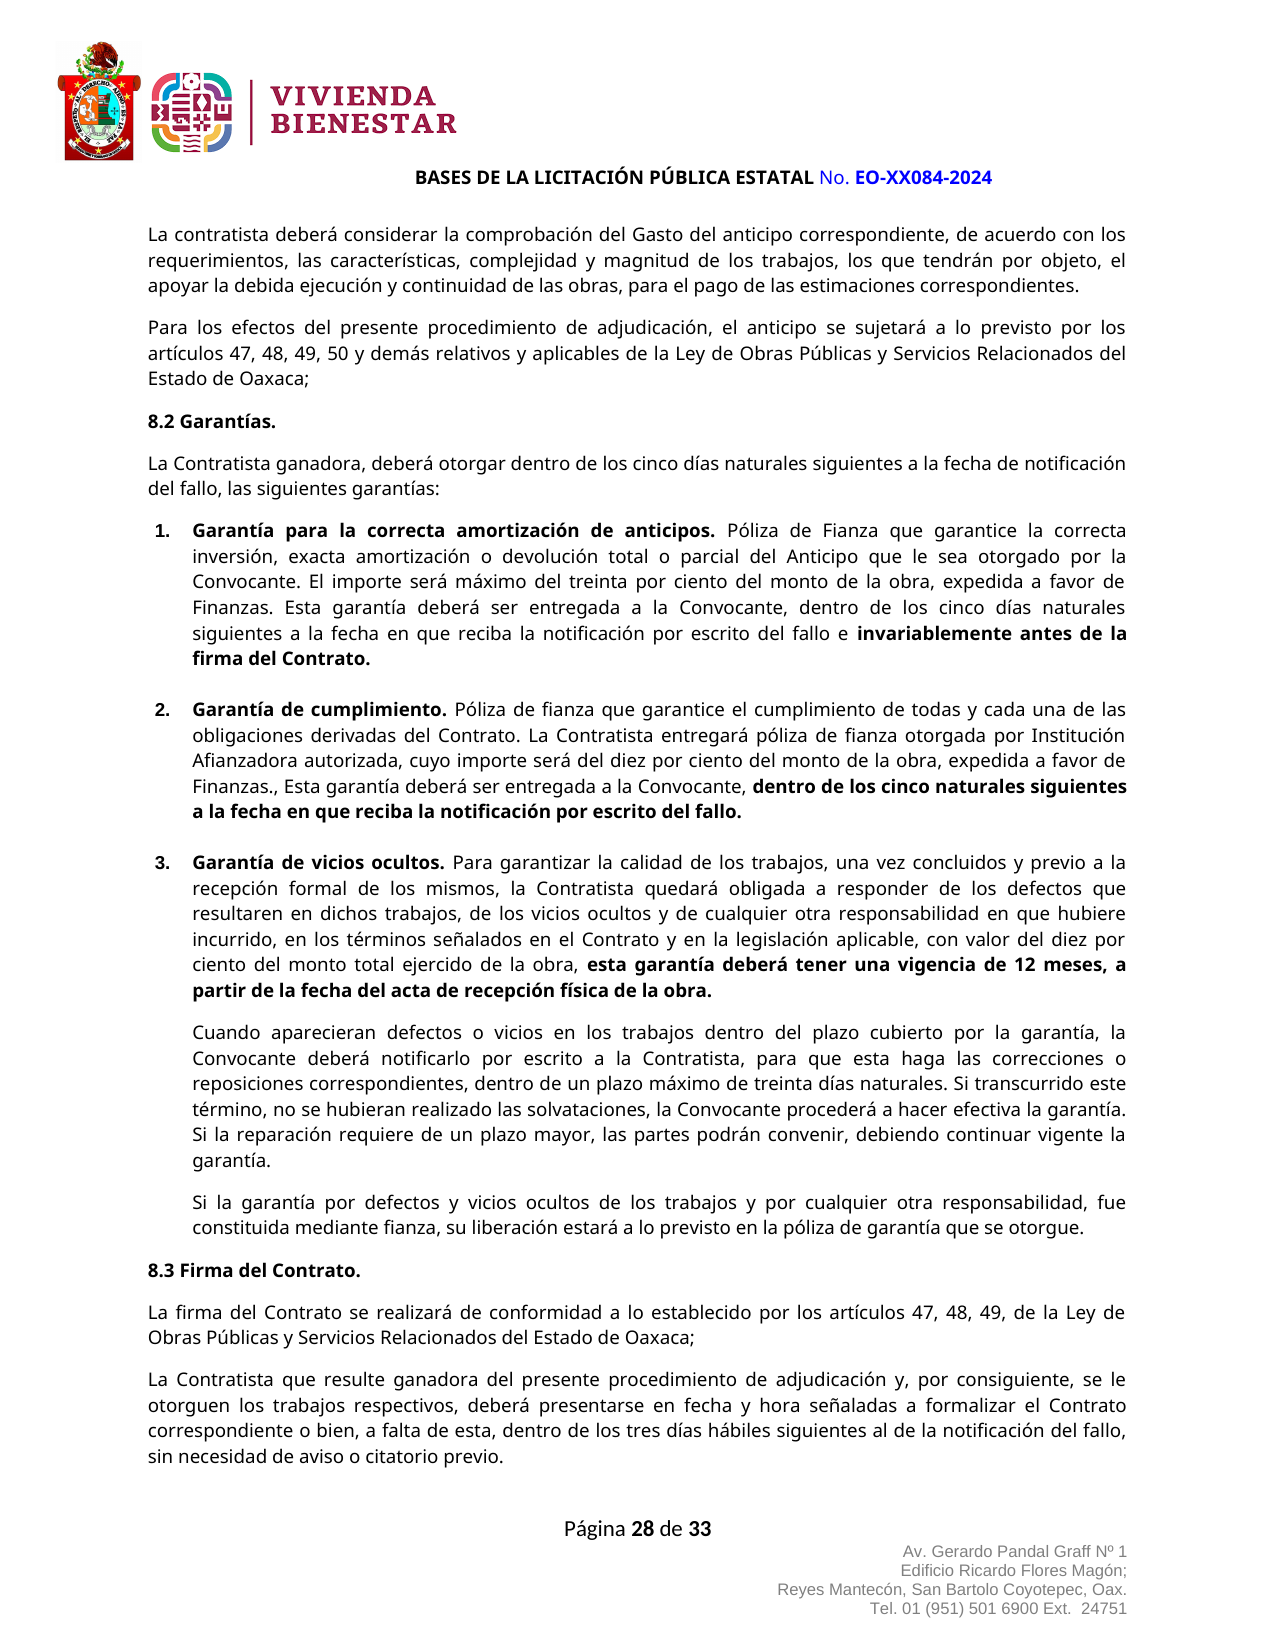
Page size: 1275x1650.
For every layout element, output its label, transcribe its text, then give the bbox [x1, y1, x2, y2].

text La Contratista que resulte ganadora del presente procedimiento de adjudicación y, por consiguiente, se le otorguen los trabajos respectivos, deberá presentarse en fecha y hora señaladas a formalizar el Contrato correspondiente o bien, a falta de esta, dentro de los tres días hábiles siguientes al de la notificación del fallo, sin necesidad de aviso o citatorio previo. [148, 1367, 1127, 1469]
text La Contratista ganadora, deberá otorgar dentro de los cinco días naturales siguientes a la fecha de notificación del fallo, las siguientes garantías: [148, 450, 1127, 501]
picture [55, 41, 143, 163]
text Si la garantía por defectos y vicios ocultos de los trabajos y por cualquier otra responsabilidad, fue constituida mediante fianza, su liberación estará a lo previsto en la póliza de garantía que se otorgue. [192, 1189, 1127, 1240]
text Cuando aparecieran defectos o vicios en los trabajos dentro del plazo cubierto por la garantía, la Convocante deberá notificarlo por escrito a la Contratista, para que esta haga las correcciones o reposiciones correspondientes, dentro de un plazo máximo de treinta días naturales. Si transcurrido este término, no se hubieran realizado las solvataciones, la Convocante procederá a hacer efectiva la garantía. Si la reparación requiere de un plazo mayor, las partes podrán convenir, debiendo continuar vigente la garantía. [192, 1019, 1127, 1172]
list Garantía de vicios ocultos. Para garantizar la calidad de los trabajos, una vez concluidos y previo a la recepción formal de los mismos, la Contratista quedará obligada a responder de los defectos que resultaren en dichos trabajos, de los vicios ocultos y de cualquier otra responsabilidad en que hubiere incurrido, en los términos señalados en el Contrato y en la legislación aplicable, con valor del diez por ciento del monto total ejercido de la obra, esta garantía deberá tener una vigencia de 12 meses, a partir de la fecha del acta de recepción física de la obra. [154, 849, 1127, 1003]
list Garantía para la correcta amortización de anticipos. Póliza de Fianza que garantice la correcta inversión, exacta amortización o devolución total o parcial del Anticipo que le sea otorgado por la Convocante. El importe será máximo del treinta por ciento del monto de la obra, expedida a favor de Finanzas. Esta garantía deberá ser entregada a la Convocante, dentro de los cinco días naturales siguientes a la fecha en que reciba la notificación por escrito del fallo e invariablemente antes de la firma del Contrato. [154, 518, 1127, 671]
text 8.3 Firma del Contrato. [148, 1257, 1127, 1282]
text Para los efectos del presente procedimiento de adjudicación, el anticipo se sujetará a lo previsto por los artículos 47, 48, 49, 50 y demás relativos y aplicables de la Ley de Obras Públicas y Servicios Relacionados del Estado de Oaxaca; [148, 315, 1127, 391]
picture [147, 64, 473, 161]
text La contratista deberá considerar la comprobación del Gasto del anticipo correspondiente, de acuerdo con los requerimientos, las características, complejidad y magnitud de los trabajos, los que tendrán por objeto, el apoyar la debida ejecución y continuidad de las obras, para el pago de las estimaciones correspondientes. [148, 221, 1127, 298]
list Garantía de cumplimiento. Póliza de fianza que garantice el cumplimiento de todas y cada una de las obligaciones derivadas del Contrato. La Contratista entregará póliza de fianza otorgada por Institución Afianzadora autorizada, cuyo importe será del diez por ciento del monto de la obra, expedida a favor de Finanzas., Esta garantía deberá ser entregada a la Convocante, dentro de los cinco naturales siguientes a la fecha en que reciba la notificación por escrito del fallo. [154, 696, 1127, 824]
text 8.2 Garantías. [148, 408, 1127, 433]
text La firma del Contrato se realizará de conformidad a lo establecido por los artículos 47, 48, 49, de la Ley de Obras Públicas y Servicios Relacionados del Estado de Oaxaca; [148, 1299, 1127, 1350]
